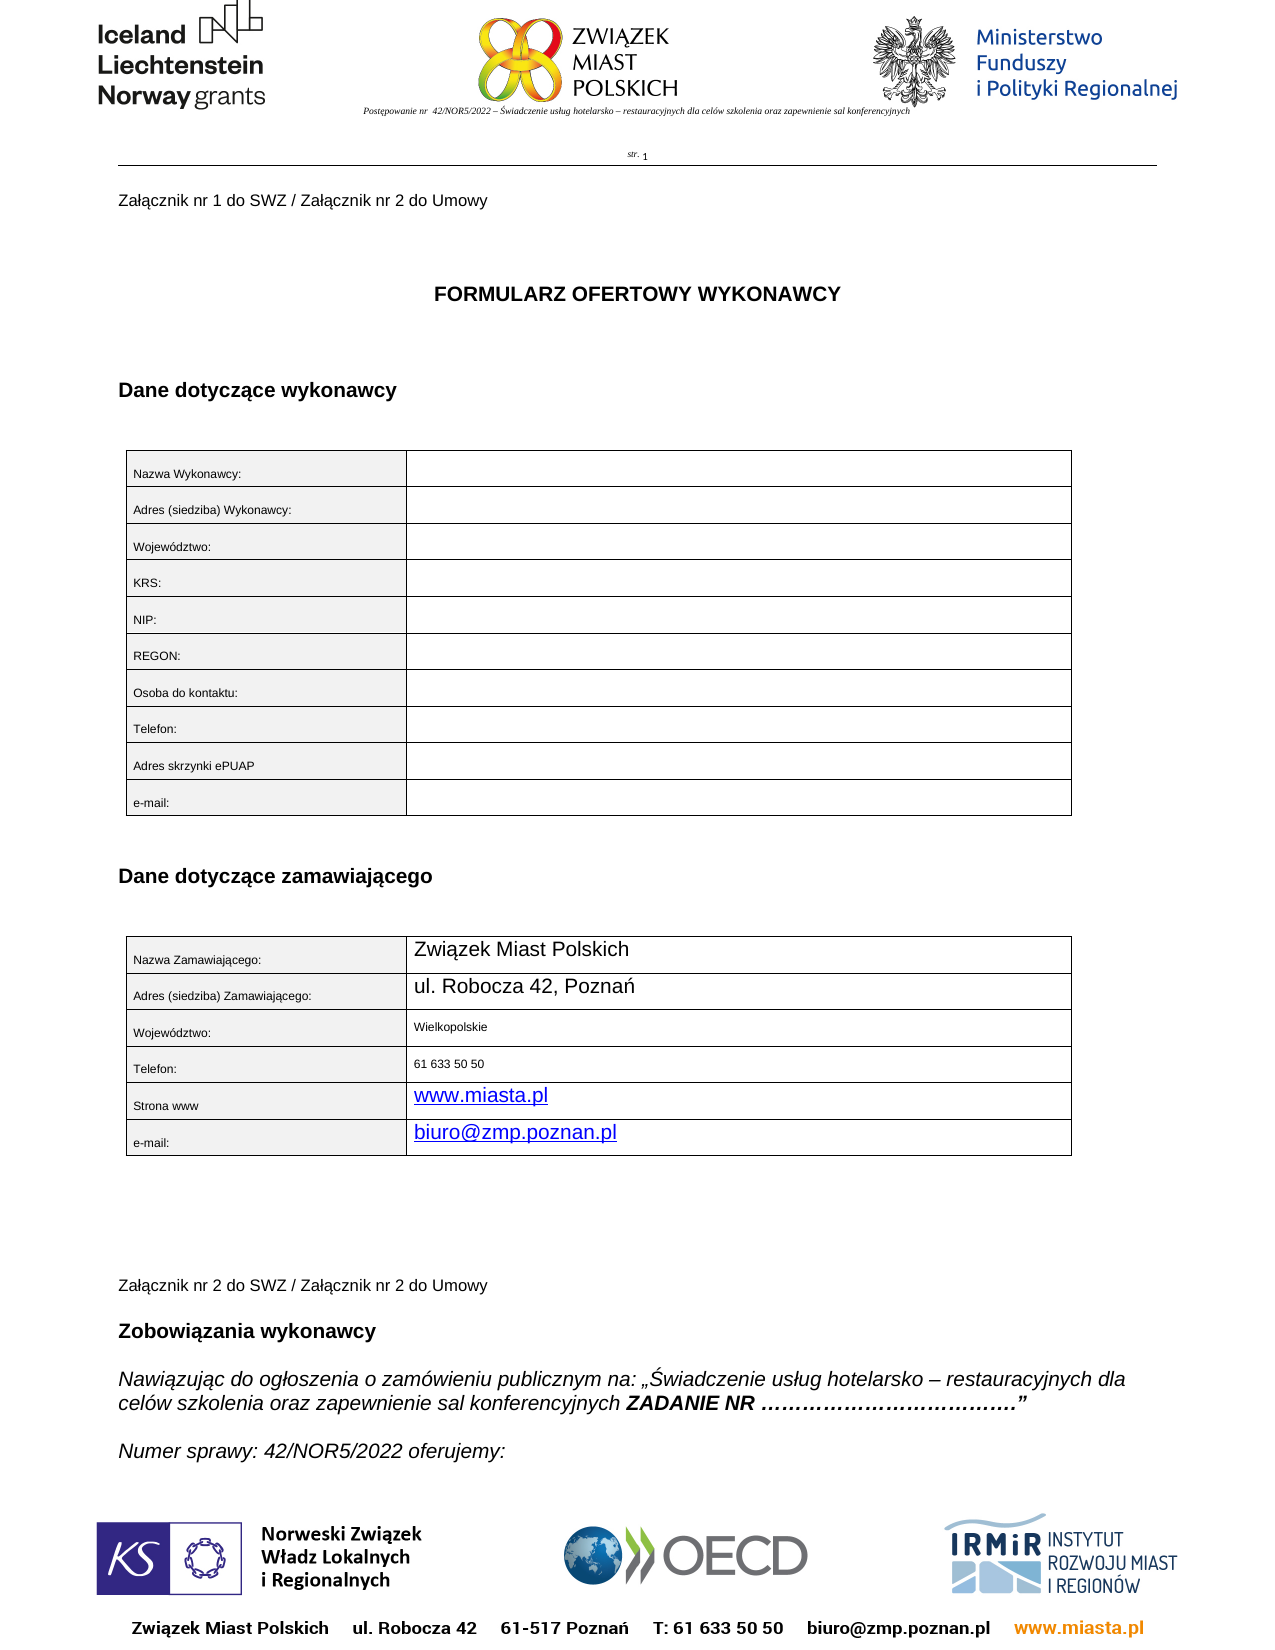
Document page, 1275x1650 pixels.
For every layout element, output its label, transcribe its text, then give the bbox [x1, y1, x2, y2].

table_cell Adres (siedziba) Zamawiającego: [127, 974, 406, 1009]
table_header Związek Miast Polskich [407, 937, 1071, 973]
table_cell e-mail: [127, 780, 406, 815]
table_header Nazwa Zamawiającego: [127, 937, 406, 973]
table_cell Województwo: [127, 524, 406, 559]
table_cell [407, 780, 1071, 815]
text FORMULARZ OFERTOWY WYKONAWCY [118, 282, 1157, 306]
table_cell [407, 707, 1071, 742]
table_cell [407, 597, 1071, 632]
table_header Nazwa Wykonawcy: [127, 451, 406, 486]
table_cell Adres skrzynki ePUAP [127, 743, 406, 779]
table_cell Adres (siedziba) Wykonawcy: [127, 487, 406, 523]
table_header [407, 451, 1071, 486]
table_cell biuro@zmp.poznan.pl [407, 1120, 1071, 1155]
text Załącznik nr 2 do SWZ / Załącznik nr 2 do Umowy [118, 1276, 1157, 1295]
table_cell [407, 634, 1071, 669]
table_cell Osoba do kontaktu: [127, 670, 406, 706]
picture [17, 0, 1258, 1650]
table_cell ul. Robocza 42, Poznań [407, 974, 1071, 1009]
table_cell Wielkopolskie [407, 1010, 1071, 1046]
text Dane dotyczące wykonawcy [118, 378, 1157, 402]
table_cell 61 633 50 50 [407, 1047, 1071, 1082]
table_cell [407, 743, 1071, 779]
table_cell [407, 524, 1071, 559]
table_cell KRS: [127, 560, 406, 596]
table_cell Telefon: [127, 707, 406, 742]
table_cell e-mail: [127, 1120, 406, 1155]
table_cell Telefon: [127, 1047, 406, 1082]
table_cell Strona www [127, 1083, 406, 1119]
table_cell [407, 487, 1071, 523]
table_cell Województwo: [127, 1010, 406, 1046]
text Numer sprawy: 42/NOR5/2022 oferujemy: [118, 1439, 1157, 1463]
table_cell REGON: [127, 634, 406, 669]
table_cell www.miasta.pl [407, 1083, 1071, 1119]
table_cell [407, 670, 1071, 706]
text Nawiązując do ogłoszenia o zamówieniu publicznym na: „Świadczenie usług hotelarsko – restauracyjnych dla celów szkolenia oraz zapewnienie sal konferencyjnych ZADANIE NR ……………………………….” [118, 1367, 1157, 1415]
table_cell NIP: [127, 597, 406, 632]
text Zobowiązania wykonawcy [118, 1319, 1157, 1343]
text Załącznik nr 1 do SWZ / Załącznik nr 2 do Umowy [118, 191, 1157, 210]
table_cell [407, 560, 1071, 596]
text Dane dotyczące zamawiającego [118, 864, 1157, 888]
